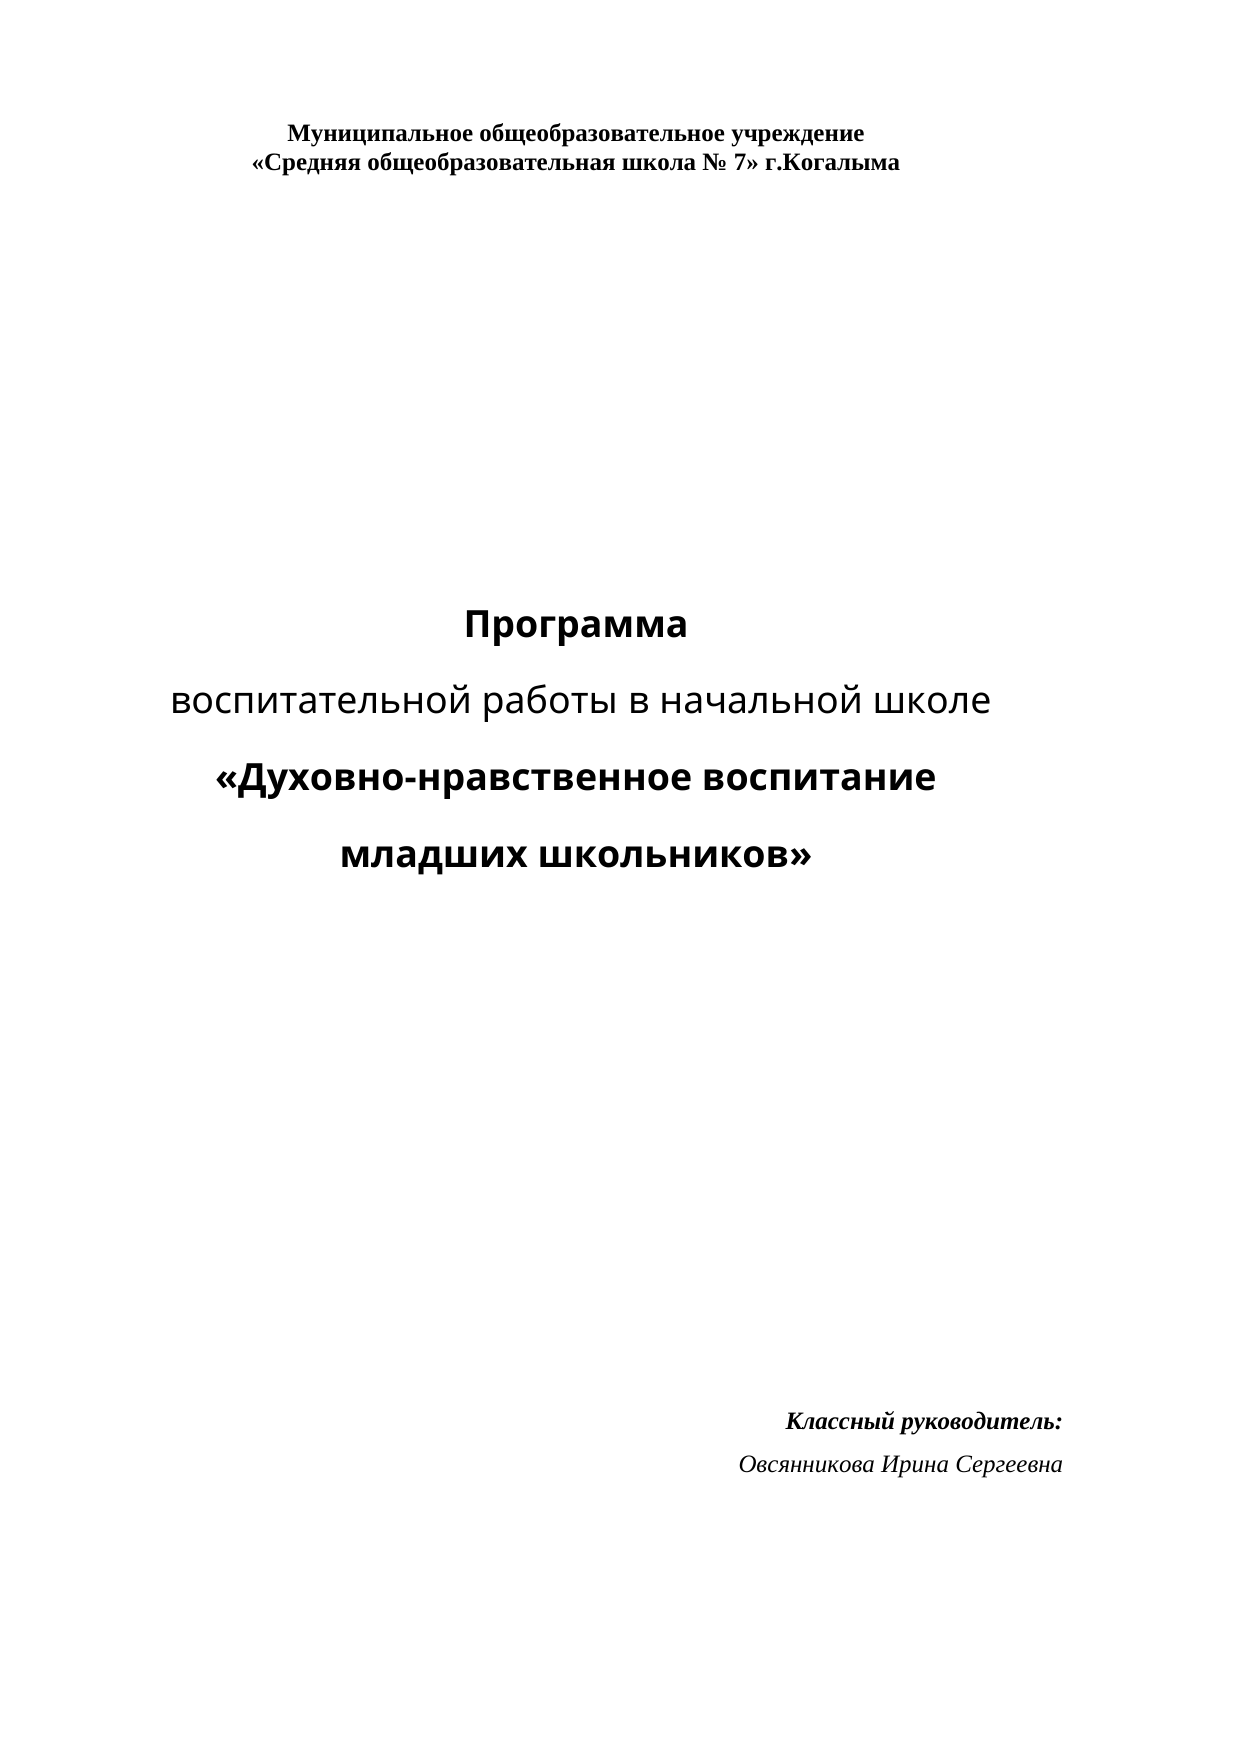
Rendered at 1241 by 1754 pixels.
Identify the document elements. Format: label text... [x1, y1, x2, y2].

text Муниципальное общеобразовательное учреждение [88, 118, 1063, 147]
text Классный руководитель: [88, 1406, 1063, 1435]
text Овсянникова Ирина Сергеевна [88, 1449, 1063, 1478]
text «Средняя общеобразовательная школа № 7» г.Когалыма [88, 147, 1063, 176]
text «Духовно-нравственное воспитание [88, 750, 1063, 801]
text Программа [88, 597, 1063, 648]
text младших школьников» [88, 827, 1063, 878]
text воспитательной работы в начальной школе [88, 674, 1063, 725]
